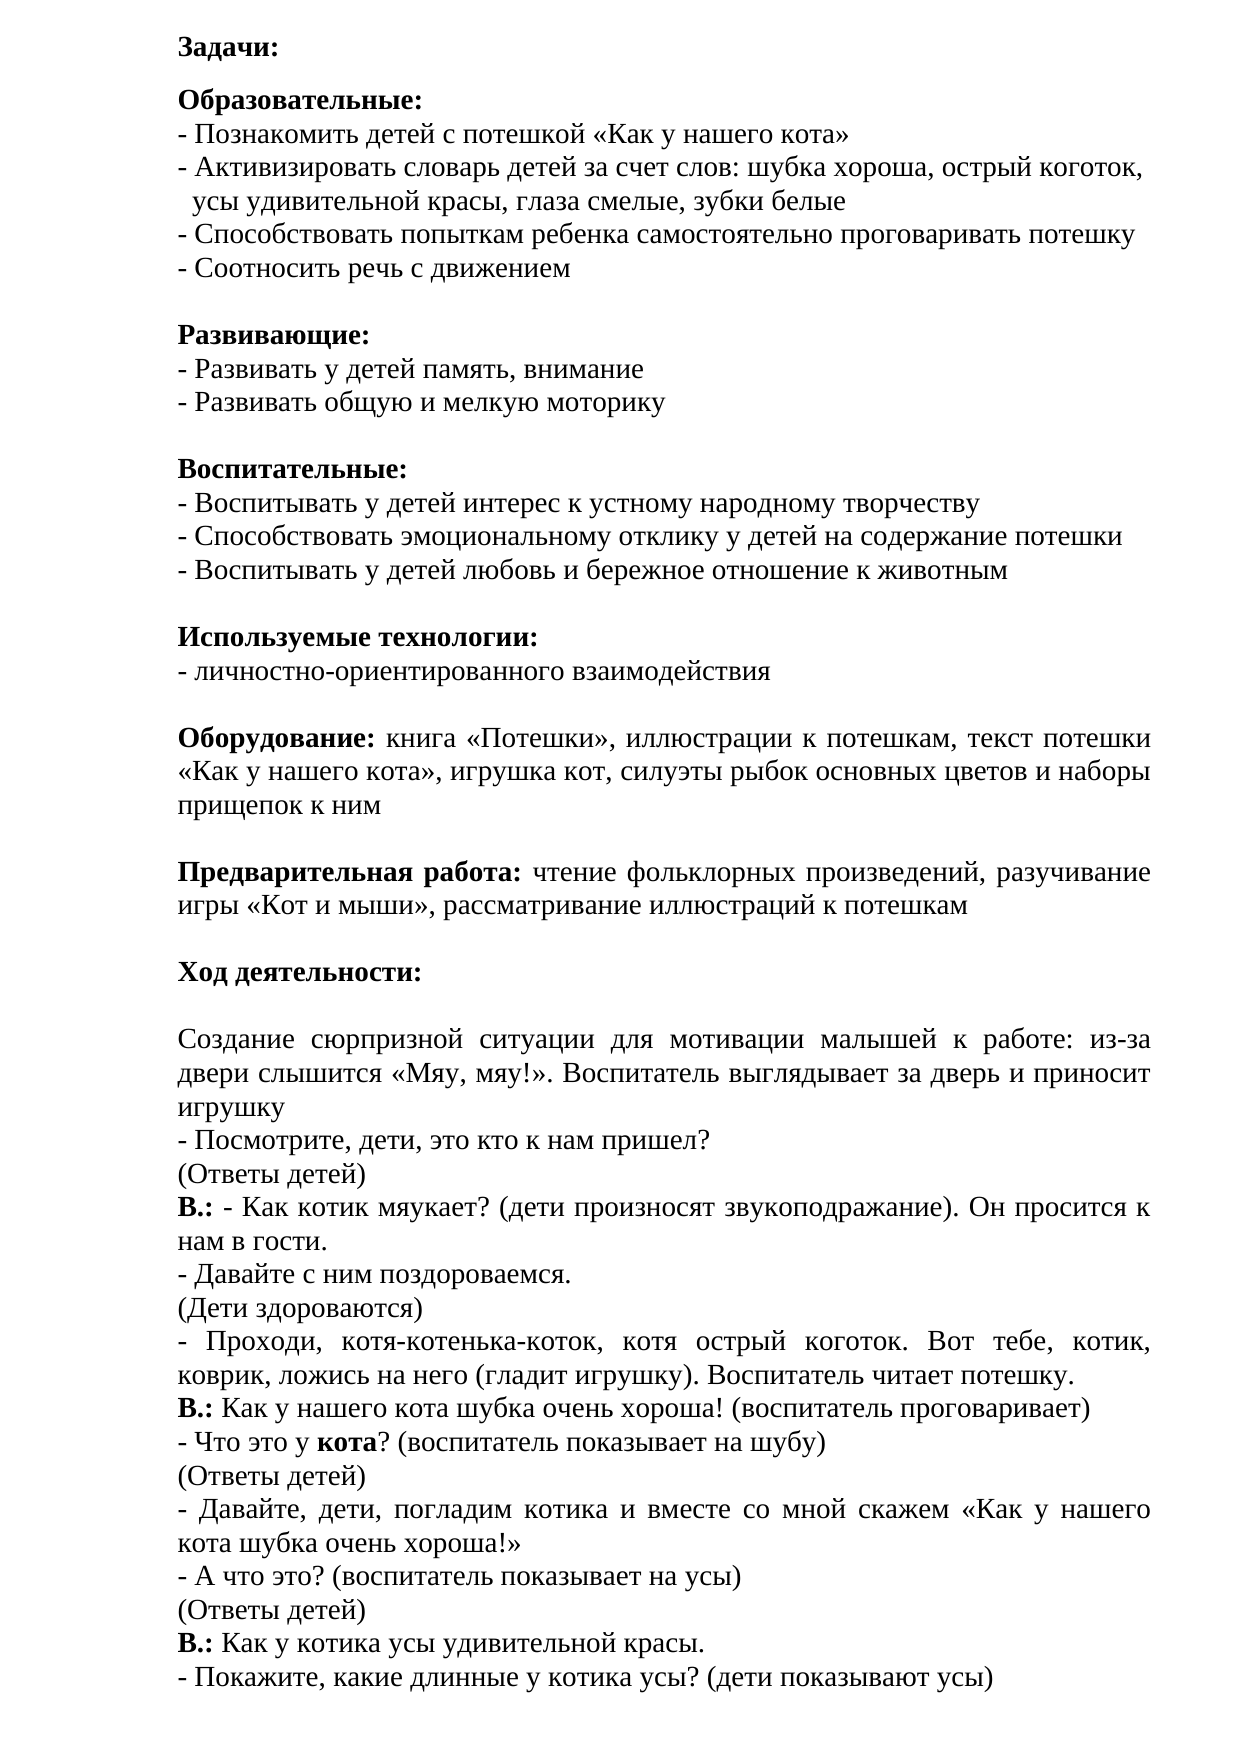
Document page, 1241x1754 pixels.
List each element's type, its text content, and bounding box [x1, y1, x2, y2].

text Развивающие: [177, 317, 1152, 351]
text - Развивать у детей память, внимание [177, 351, 1152, 384]
text - Активизировать словарь детей за счет слов: шубка хороша, острый коготок, [177, 149, 1152, 183]
text Предварительная работа: чтение фольклорных произведений, разучивание игры «Кот и мыши», рассматривание иллюстраций к потешкам [177, 854, 1152, 921]
text В.: - Как котик мяукает? (дети произносят звукоподражание). Он просится к нам в гости. [177, 1189, 1152, 1256]
text - А что это? (воспитатель показывает на усы) [177, 1558, 1152, 1592]
text - Способствовать эмоциональному отклику у детей на содержание потешки [177, 518, 1152, 552]
text (Ответы детей) [177, 1156, 1152, 1189]
text Используемые технологии: [177, 619, 1152, 653]
text - Способствовать попыткам ребенка самостоятельно проговаривать потешку [177, 217, 1152, 250]
text (Ответы детей) [177, 1592, 1152, 1625]
text (Дети здороваются) [177, 1290, 1152, 1323]
text - Проходи, котя-котенька-коток, котя острый коготок. Вот тебе, котик, коврик, ложись на него (гладит игрушку). Воспитатель читает потешку. [177, 1323, 1152, 1391]
text Задачи: [177, 29, 1152, 63]
text В.: Как у нашего кота шубка очень хороша! (воспитатель проговаривает) [177, 1391, 1152, 1424]
text Создание сюрпризной ситуации для мотивации малышей к работе: из-за двери слышится «Мяу, мяу!». Воспитатель выглядывает за дверь и приносит игрушку [177, 1022, 1152, 1122]
text Воспитательные: [177, 451, 1152, 485]
text В.: Как у котика усы удивительной красы. [177, 1625, 1152, 1659]
text - личностно-ориентированного взаимодействия [177, 653, 1152, 686]
text - Воспитывать у детей интерес к устному народному творчеству [177, 485, 1152, 518]
text - Развивать общую и мелкую моторику [177, 384, 1152, 418]
text (Ответы детей) [177, 1458, 1152, 1491]
text - Посмотрите, дети, это кто к нам пришел? [177, 1122, 1152, 1156]
text Оборудование: книга «Потешки», иллюстрации к потешкам, текст потешки «Как у нашего кота», игрушка кот, силуэты рыбок основных цветов и наборы прищепок к ним [177, 720, 1152, 820]
text Образовательные: [177, 82, 1152, 116]
text - Соотносить речь с движением [177, 250, 1152, 284]
text - Что это у кота? (воспитатель показывает на шубу) [177, 1424, 1152, 1458]
text усы удивительной красы, глаза смелые, зубки белые [177, 183, 1152, 217]
text Ход деятельности: [177, 954, 1152, 988]
text - Давайте с ним поздороваемся. [177, 1256, 1152, 1290]
text - Воспитывать у детей любовь и бережное отношение к животным [177, 552, 1152, 586]
text - Давайте, дети, погладим котика и вместе со мной скажем «Как у нашего кота шубка очень хороша!» [177, 1491, 1152, 1558]
text - Покажите, какие длинные у котика усы? (дети показывают усы) [177, 1659, 1152, 1692]
text - Познакомить детей с потешкой «Как у нашего кота» [177, 116, 1152, 149]
